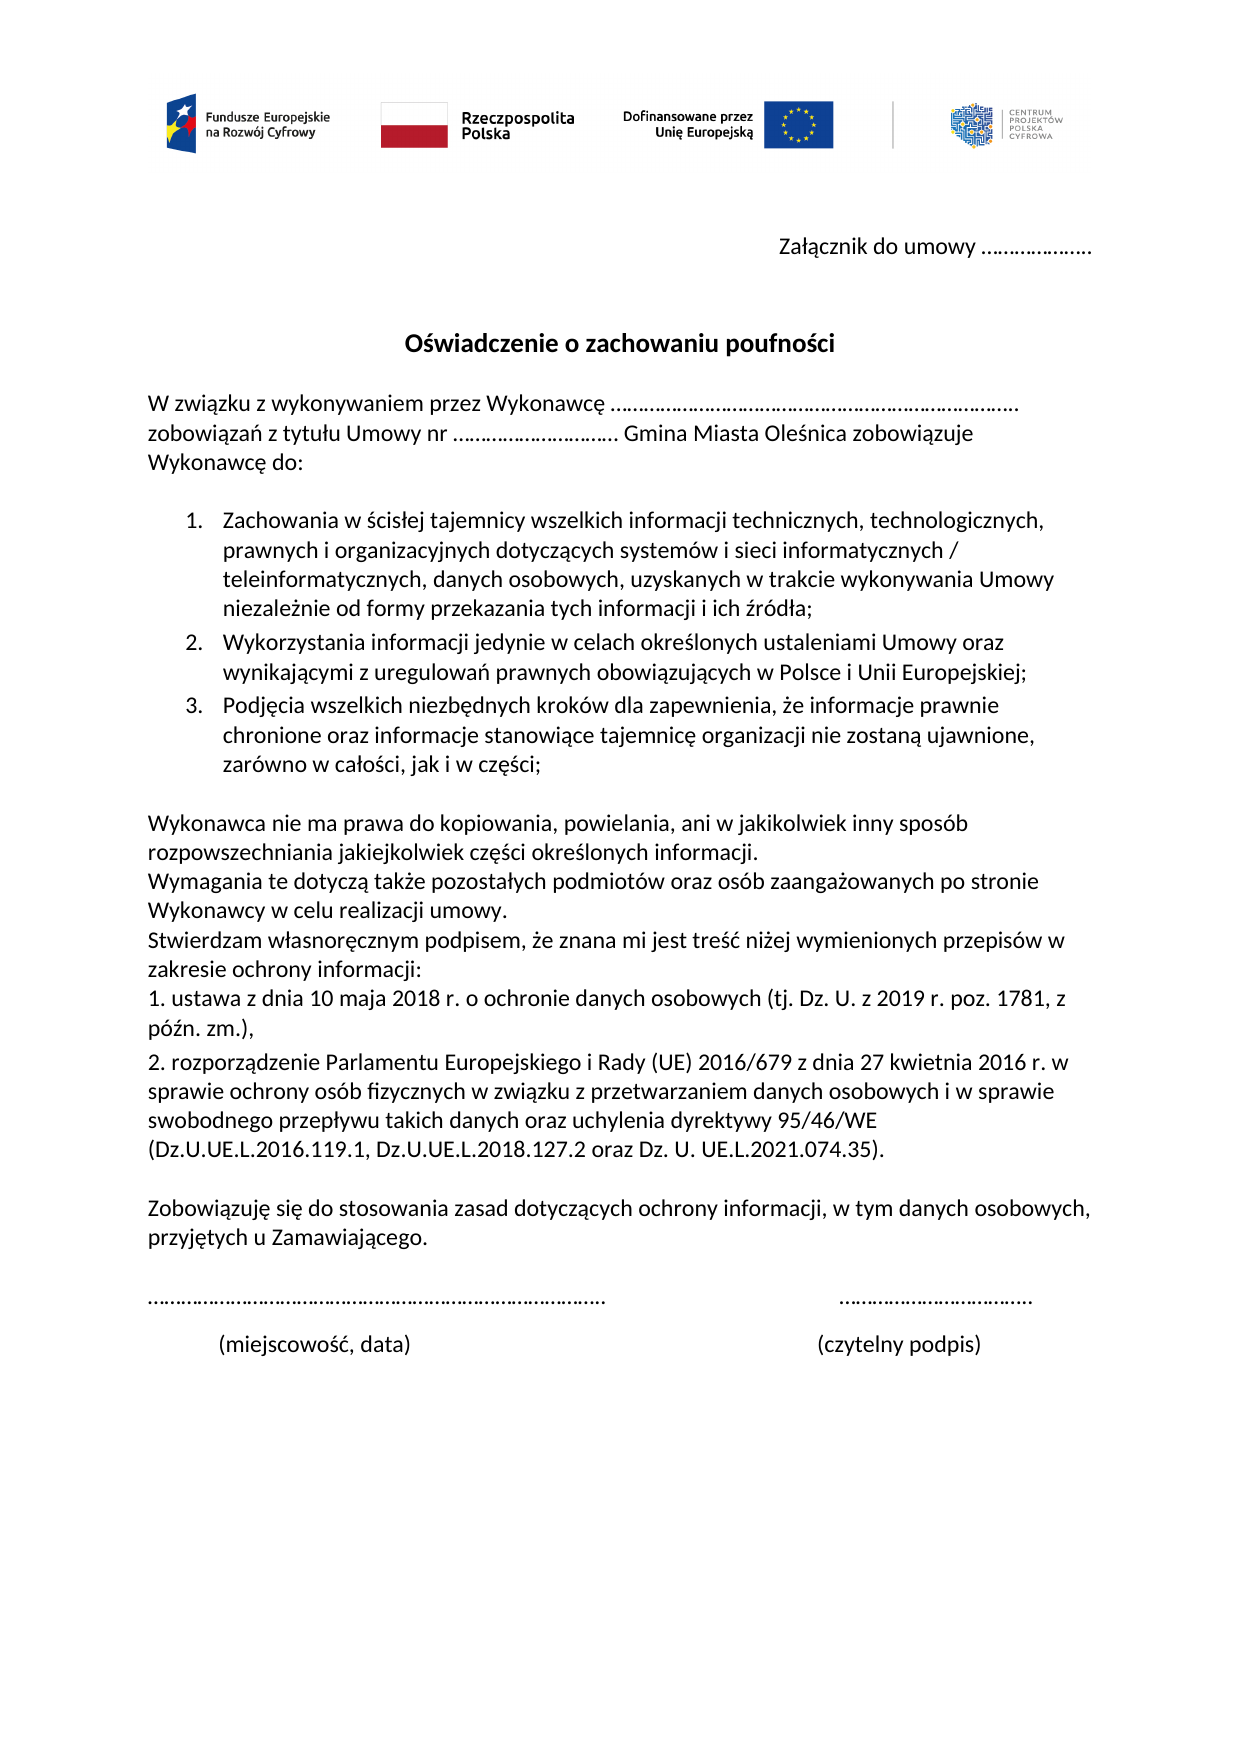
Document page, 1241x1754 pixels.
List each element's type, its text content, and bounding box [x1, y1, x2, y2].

text Oświadczenie o zachowaniu poufności [148, 326, 1093, 359]
list Podjęcia wszelkich niezbędnych kroków dla zapewnienia, że informacje prawnie chronione oraz informacje stanowiące tajemnicę organizacji nie zostaną ujawnione, zarówno w całości, jak i w części; [185, 691, 1093, 778]
text Wymagania te dotyczą także pozostałych podmiotów oraz osób zaangażowanych po stronie Wykonawcy w celu realizacji umowy. [148, 866, 1093, 925]
list Wykorzystania informacji jedynie w celach określonych ustaleniami Umowy oraz wynikającymi z uregulowań prawnych obowiązujących w Polsce i Unii Europejskiej; [185, 627, 1093, 686]
text 2. rozporządzenie Parlamentu Europejskiego i Rady (UE) 2016/679 z dnia 27 kwietnia 2016 r. w sprawie ochrony osób fizycznych w związku z przetwarzaniem danych osobowych i w sprawie swobodnego przepływu takich danych oraz uchylenia dyrektywy 95/46/WE (Dz.U.UE.L.2016.119.1, Dz.U.UE.L.2018.127.2 oraz Dz. U. UE.L.2021.074.35). [148, 1047, 1093, 1164]
text 1. ustawa z dnia 10 maja 2018 r. o ochronie danych osobowych (tj. Dz. U. z 2019 r. poz. 1781, z późn. zm.), [148, 983, 1093, 1042]
text Zobowiązuję się do stosowania zasad dotyczących ochrony informacji, w tym danych osobowych, przyjętych u Zamawiającego. [148, 1193, 1093, 1252]
text Stwierdzam własnoręcznym podpisem, że znana mi jest treść niżej wymienionych przepisów w zakresie ochrony informacji: [148, 925, 1093, 983]
text Załącznik do umowy ……………….. [148, 231, 1093, 260]
text W związku z wykonywaniem przez Wykonawcę ……………………………………………………………….. zobowiązań z tytułu Umowy nr ………………………… Gmina Miasta Oleśnica zobowiązuje Wykonawcę do: [148, 388, 1093, 476]
text (miejscowość, data) (czytelny podpis) [148, 1329, 1093, 1358]
text ……………………………………………………………………….. …………………………….. [148, 1281, 1093, 1310]
list Zachowania w ścisłej tajemnicy wszelkich informacji technicznych, technologicznych, prawnych i organizacyjnych dotyczących systemów i sieci informatycznych / teleinformatycznych, danych osobowych, uzyskanych w trakcie wykonywania Umowy niezależnie od formy przekazania tych informacji i ich źródła; [185, 505, 1093, 622]
picture [147, 73, 1092, 173]
text Wykonawca nie ma prawa do kopiowania, powielania, ani w jakikolwiek inny sposób rozpowszechniania jakiejkolwiek części określonych informacji. [148, 808, 1093, 866]
